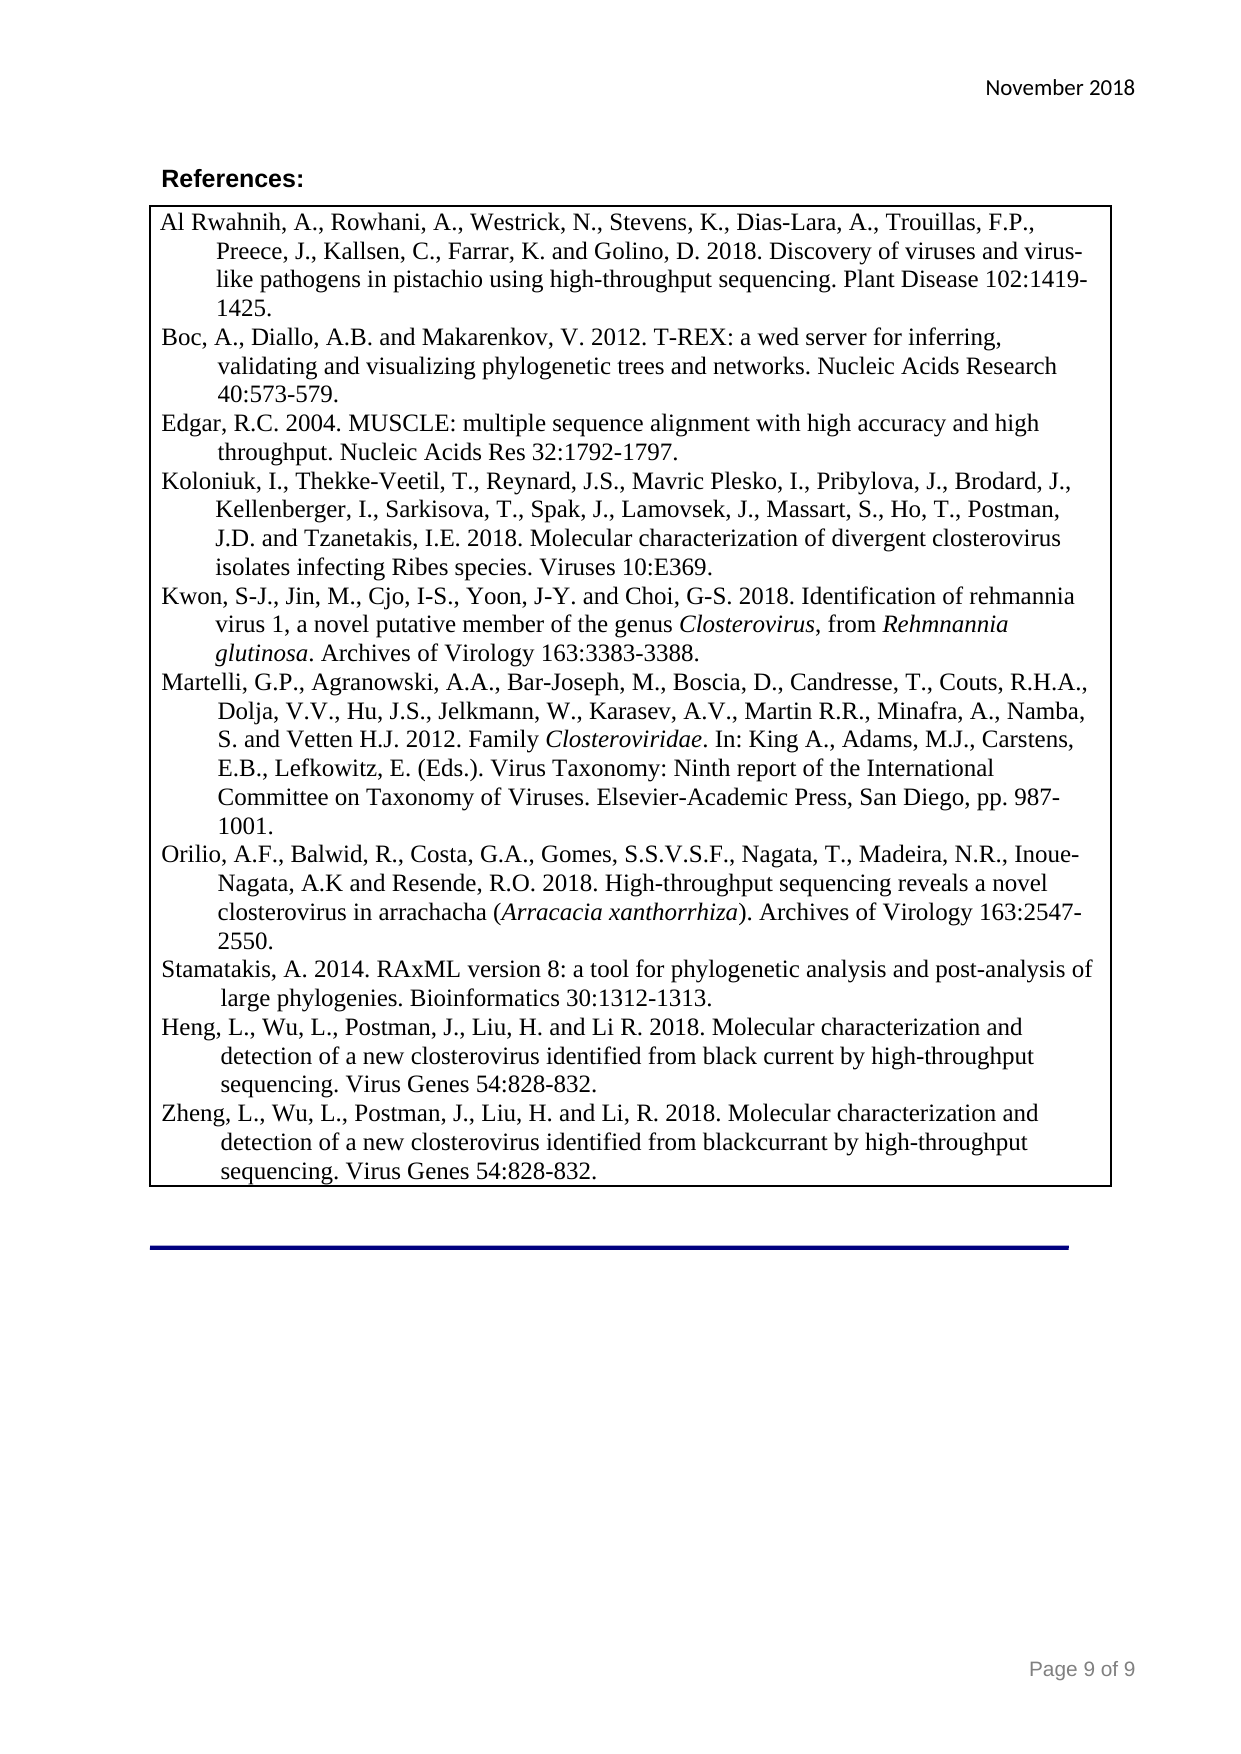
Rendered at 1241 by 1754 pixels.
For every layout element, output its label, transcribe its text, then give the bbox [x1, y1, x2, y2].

table_cell Al Rwahnih, A., Rowhani, A., Westrick, N., Stevens, K., Dias-Lara, A., Trouillas, F.P., Preece, J., Kallsen, C., Farrar, K. and Golino, D. 2018. Discovery of viruses and virus-like pathogens in pistachio using high-throughput sequencing. Plant Disease 102:1419-1425. Boc, A., Diallo, A.B. and Makarenkov, V. 2012. T-REX: a wed server for inferring, validating and visualizing phylogenetic trees and networks. Nucleic Acids Research 40:573-579. Edgar, R.C. 2004. MUSCLE: multiple sequence alignment with high accuracy and high throughput. Nucleic Acids Res 32:1792-1797. Koloniuk, I., Thekke-Veetil, T., Reynard, J.S., Mavric Plesko, I., Pribylova, J., Brodard, J., Kellenberger, I., Sarkisova, T., Spak, J., Lamovsek, J., Massart, S., Ho, T., Postman, J.D. and Tzanetakis, I.E. 2018. Molecular characterization of divergent closterovirus isolates infecting Ribes species. Viruses 10:E369. Kwon, S-J., Jin, M., Cjo, I-S., Yoon, J-Y. and Choi, G-S. 2018. Identification of rehmannia virus 1, a novel putative member of the genus Closterovirus, from Rehmnannia glutinosa. Archives of Virology 163:3383-3388. Martelli, G.P., Agranowski, A.A., Bar-Joseph, M., Boscia, D., Candresse, T., Couts, R.H.A., Dolja, V.V., Hu, J.S., Jelkmann, W., Karasev, A.V., Martin R.R., Minafra, A., Namba, S. and Vetten H.J. 2012. Family Closteroviridae. In: King A., Adams, M.J., Carstens, E.B., Lefkowitz, E. (Eds.). Virus Taxonomy: Ninth report of the International Committee on Taxonomy of Viruses. Elsevier-Academic Press, San Diego, pp. 987-1001. Orilio, A.F., Balwid, R., Costa, G.A., Gomes, S.S.V.S.F., Nagata, T., Madeira, N.R., Inoue-Nagata, A.K and Resende, R.O. 2018. High-throughput sequencing reveals a novel closterovirus in arrachacha (Arracacia xanthorrhiza). Archives of Virology 163:2547-2550. Stamatakis, A. 2014. RAxML version 8: a tool for phylogenetic analysis and post-analysis of large phylogenies. Bioinformatics 30:1312-1313. Heng, L., Wu, L., Postman, J., Liu, H. and Li R. 2018. Molecular characterization and detection of a new closterovirus identified from black current by high-throughput sequencing. Virus Genes 54:828-832. Zheng, L., Wu, L., Postman, J., Liu, H. and Li, R. 2018. Molecular characterization and detection of a new closterovirus identified from blackcurrant by high-throughput sequencing. Virus Genes 54:828-832. [151, 207, 1110, 1184]
table_header References: [150, 164, 1111, 205]
